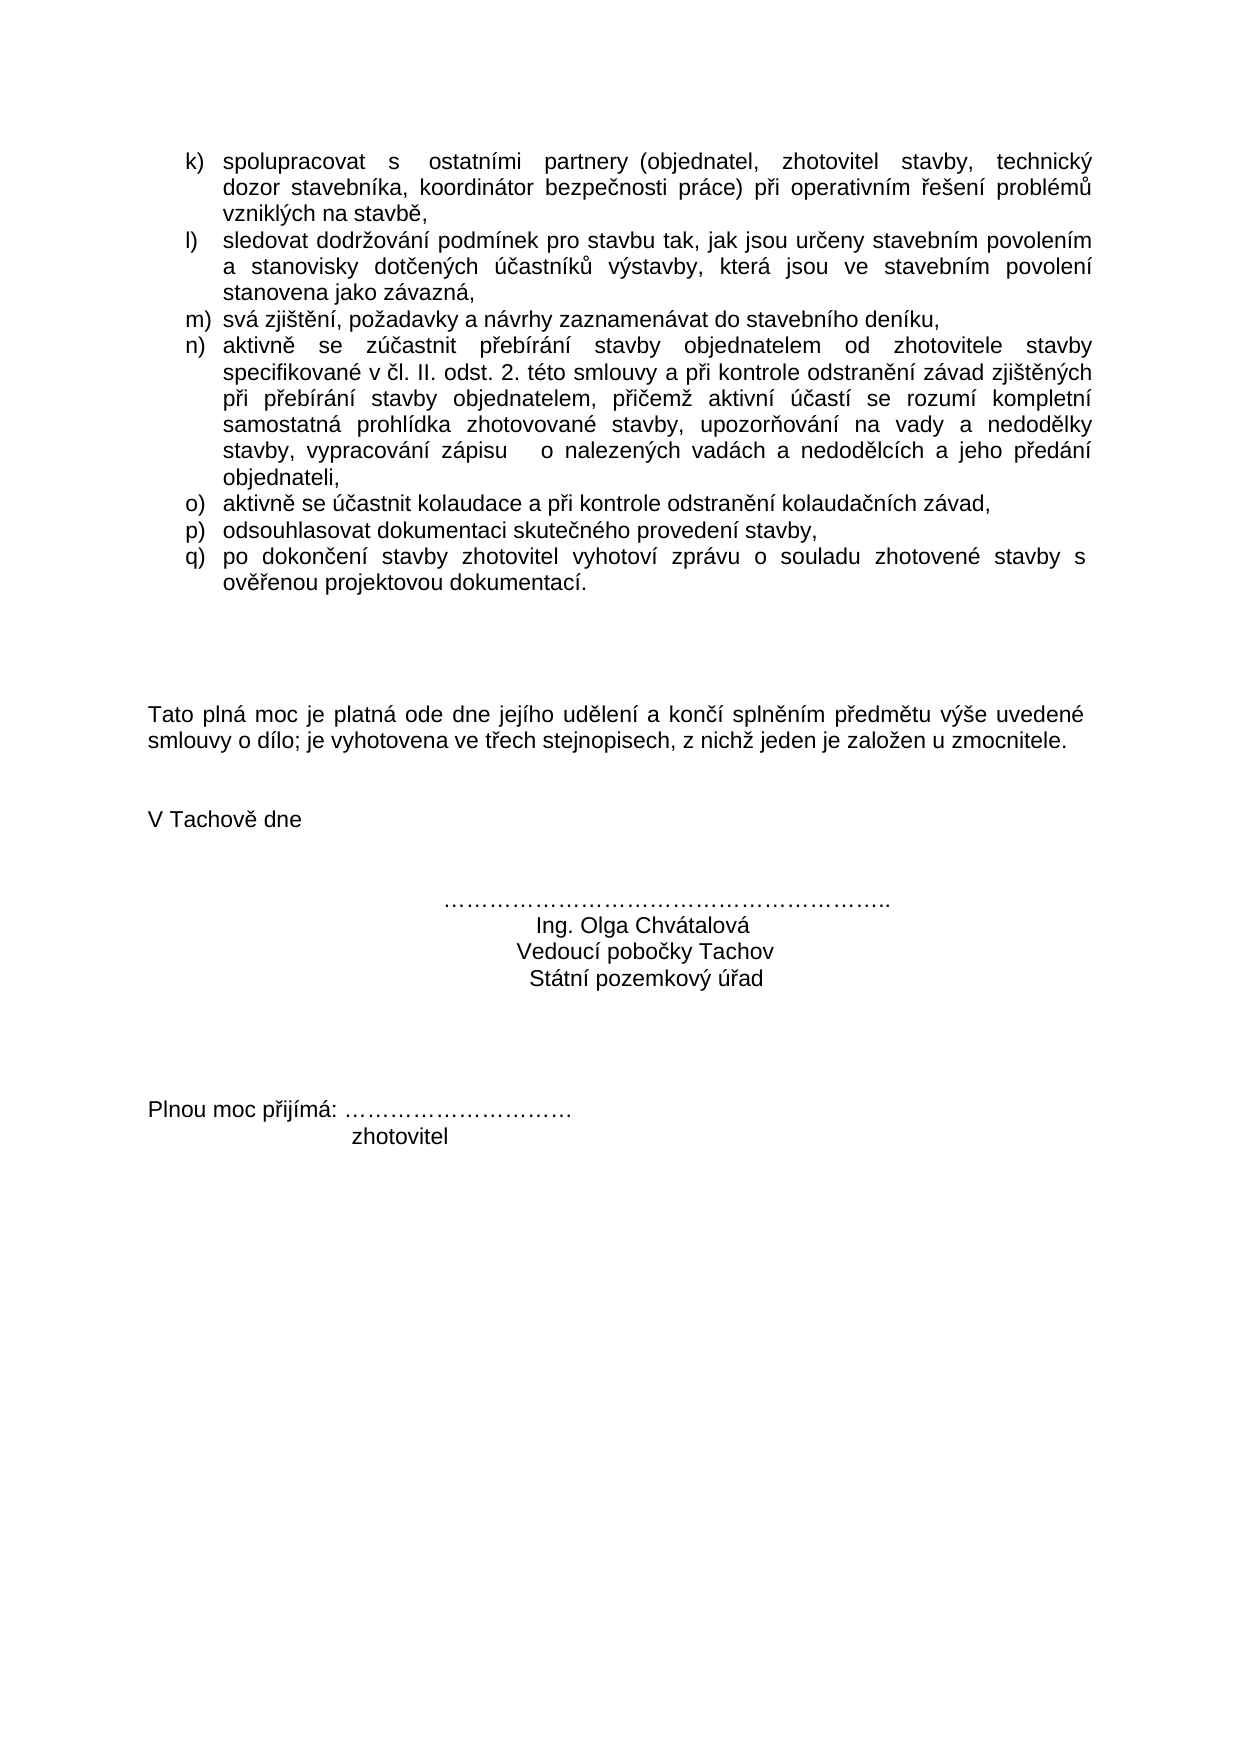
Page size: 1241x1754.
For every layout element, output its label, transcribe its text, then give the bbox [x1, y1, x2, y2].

list aktivně se zúčastnit přebírání stavby objednatelem od zhotovitele stavby specifikované v čl. II. odst. 2. této smlouvy a při kontrole odstranění závad zjištěných při přebírání stavby objednatelem, přičemž aktivní účastí se rozumí kompletní samostatná prohlídka zhotovované stavby, upozorňování na vady a nedodělky stavby, vypracování zápisu o nalezených vadách a nedodělcích a jeho předání objednateli, [185, 332, 1093, 490]
text ………………………………………………….. [369, 886, 1093, 912]
text zhotovitel [148, 1123, 1093, 1149]
text Tato plná moc je platná ode dne jejího udělení a končí splněním předmětu výše uvedené smlouvy o dílo; je vyhotovena ve třech stejnopisech, z nichž jeden je založen u zmocnitele. [148, 701, 1085, 754]
list sledovat dodržování podmínek pro stavbu tak, jak jsou určeny stavebním povolením a stanovisky dotčených účastníků výstavby, která jsou ve stavebním povolení stanovena jako závazná, [185, 227, 1093, 306]
list spolupracovat s ostatními partnery (objednatel, zhotovitel stavby, technický dozor stavebníka, koordinátor bezpečnosti práce) při operativním řešení problémů vzniklých na stavbě, [185, 148, 1093, 227]
list po dokončení stavby zhotovitel vyhotoví zprávu o souladu zhotovené stavby s ověřenou projektovou dokumentací. [185, 543, 1093, 596]
text V Tachově dne [148, 806, 1085, 833]
text Vedoucí pobočky Tachov [516, 938, 1093, 964]
text Ing. Olga Chvátalová [516, 912, 1093, 938]
text Státní pozemkový úřad [516, 964, 1093, 991]
list odsouhlasovat dokumentaci skutečného provedení stavby, [185, 517, 1093, 543]
text Plnou moc přijímá: ………………………… [148, 1096, 1093, 1123]
list aktivně se účastnit kolaudace a při kontrole odstranění kolaudačních závad, [185, 490, 1093, 517]
list svá zjištění, požadavky a návrhy zaznamenávat do stavebního deníku, [185, 306, 1093, 332]
